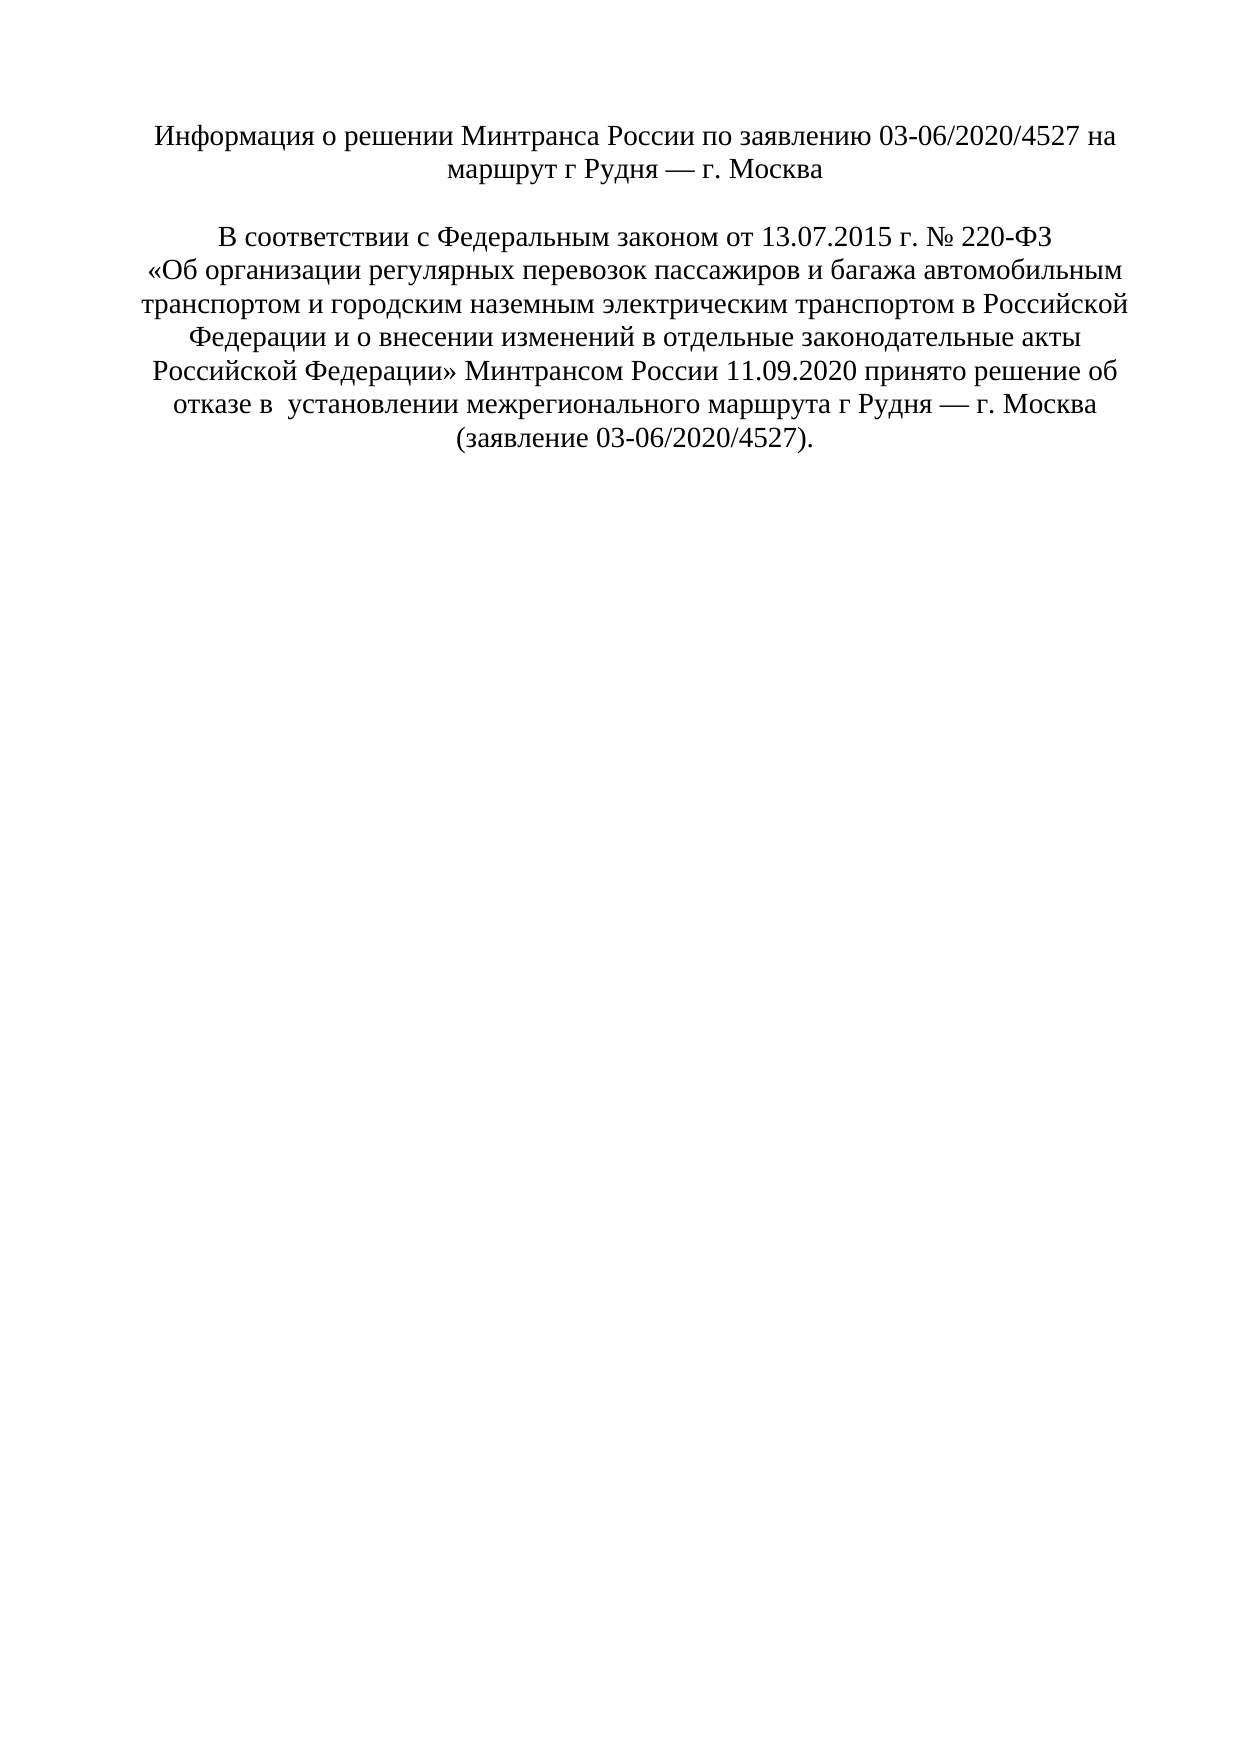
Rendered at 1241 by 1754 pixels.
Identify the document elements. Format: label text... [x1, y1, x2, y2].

text В соответствии с Федеральным законом от 13.07.2015 г. № 220-ФЗ «Об организации регулярных перевозок пассажиров и багажа автомобильным транспортом и городским наземным электрическим транспортом в Российской Федерации и о внесении изменений в отдельные законодательные акты Российской Федерации» Минтрансом России 11.09.2020 принято решение об отказе в установлении межрегионального маршрута г Рудня — г. Москва (заявление 03-06/2020/4527). [118, 219, 1152, 453]
text Информация о решении Минтранса России по заявлению 03-06/2020/4527 на маршрут г Рудня — г. Москва [118, 118, 1152, 185]
